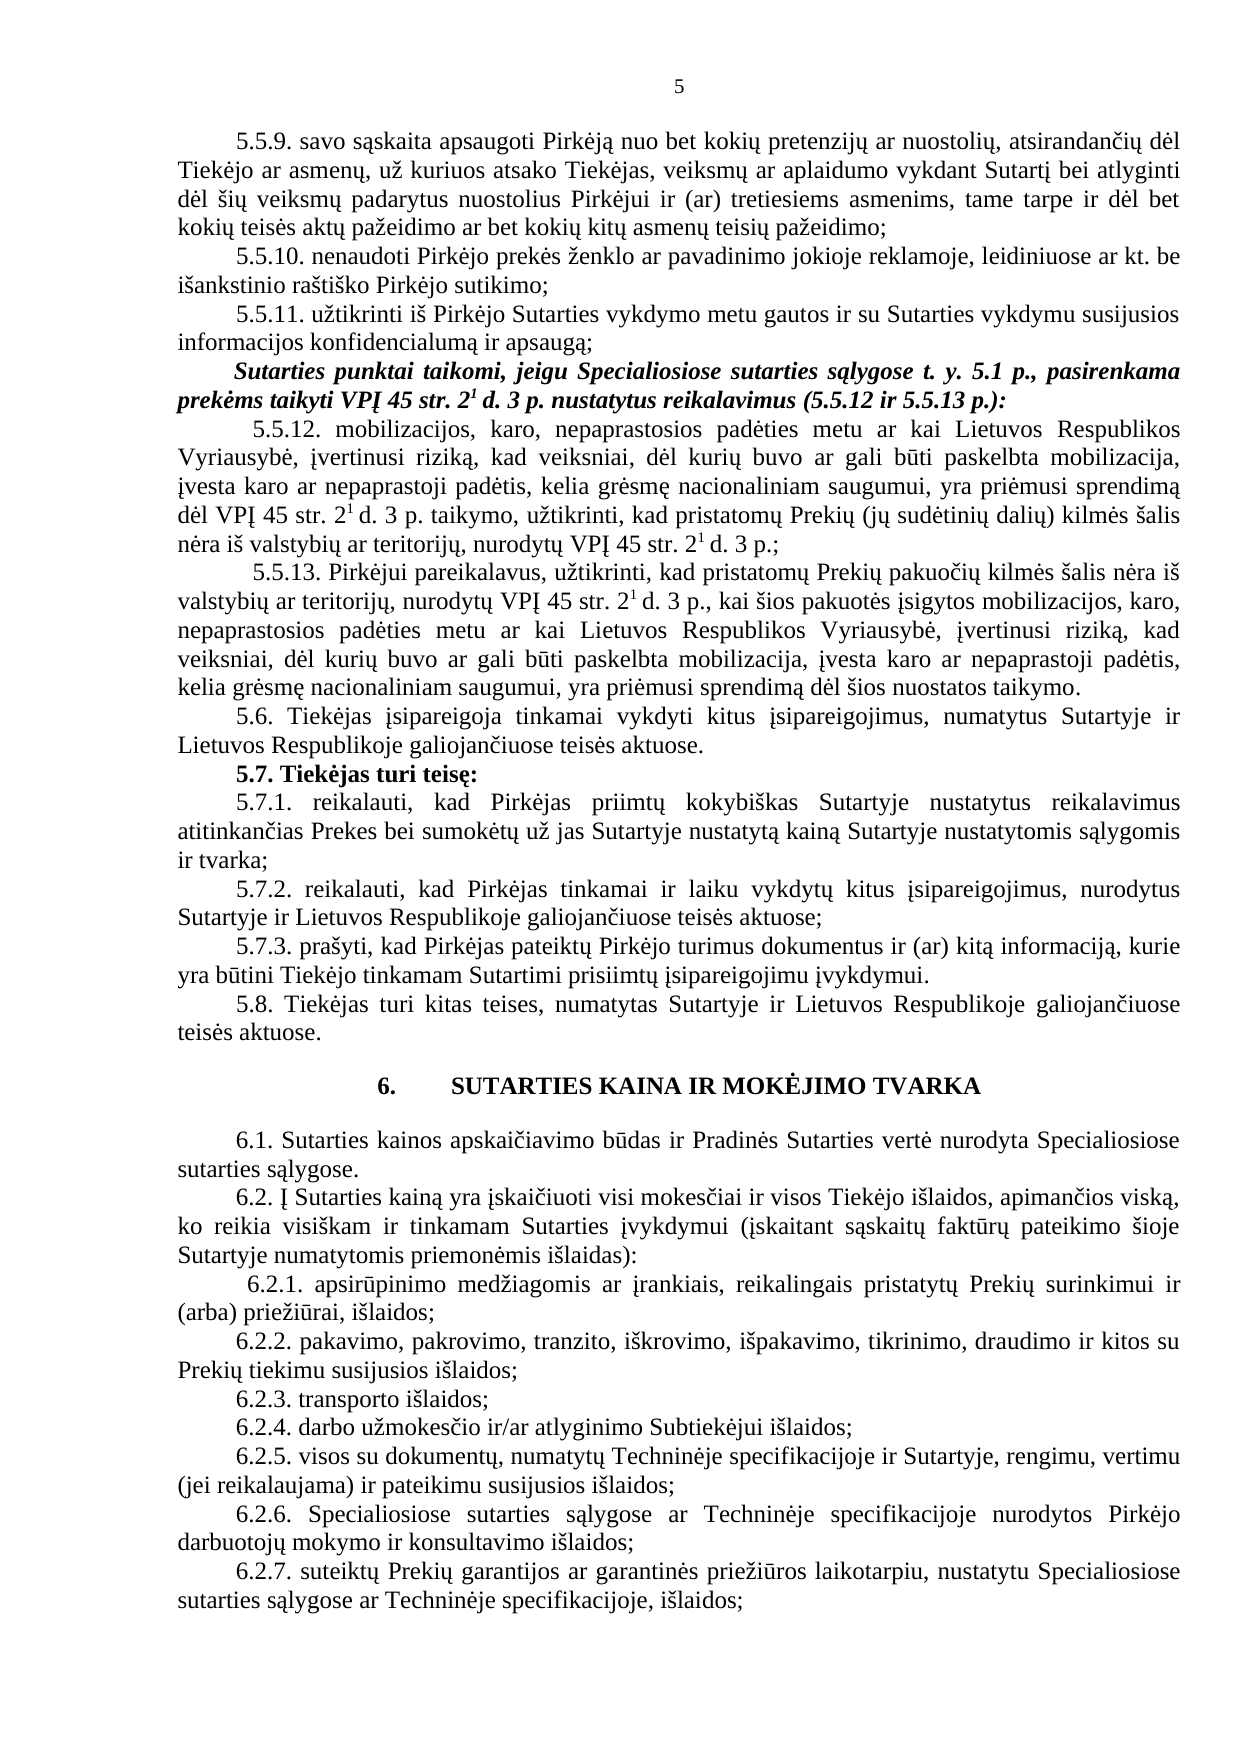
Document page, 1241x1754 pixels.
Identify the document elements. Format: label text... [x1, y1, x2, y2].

text 5.6. Tiekėjas įsipareigoja tinkamai vykdyti kitus įsipareigojimus, numatytus Sutartyje ir Lietuvos Respublikoje galiojančiuose teisės aktuose. [177, 701, 1181, 759]
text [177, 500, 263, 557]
text Sutarties punktai taikomi, jeigu Specialiosiose sutarties sąlygose t. y. 5.1 p., pasirenkama prekėms taikyti VPĮ 45 str. 21 d. 3 p. nustatytus reikalavimus (5.5.12 ir 5.5.13 p.): [177, 356, 1181, 414]
text 5.7. Tiekėjas turi teisę: [177, 759, 1181, 787]
text 6.2.5. visos su dokumentų, numatytų Techninėje specifikacijoje ir Sutartyje, rengimu, vertimu (jei reikalaujama) ir pateikimu susijusios išlaidos; [177, 1441, 1181, 1499]
text 5.7.2. reikalauti, kad Pirkėjas tinkamai ir laiku vykdytų kitus įsipareigojimus, nurodytus Sutartyje ir Lietuvos Respublikoje galiojančiuose teisės aktuose; [177, 874, 1181, 931]
text 6.2. Į Sutarties kainą yra įskaičiuoti visi mokesčiai ir visos Tiekėjo išlaidos, apimančios viską, ko reikia visiškam ir tinkamam Sutarties įvykdymui (įskaitant sąskaitų faktūrų pateikimo šioje Sutartyje numatytomis priemonėmis išlaidas): [177, 1182, 1181, 1269]
text 6.2.3. transporto išlaidos; [177, 1384, 1181, 1412]
text 5.7.3. prašyti, kad Pirkėjas pateiktų Pirkėjo turimus dokumentus ir (ar) kitą informaciją, kurie yra būtini Tiekėjo tinkamam Sutartimi prisiimtų įsipareigojimu įvykdymui. [177, 931, 1181, 989]
text 6.2.2. pakavimo, pakrovimo, tranzito, iškrovimo, išpakavimo, tikrinimo, draudimo ir kitos su Prekių tiekimu susijusios išlaidos; [177, 1326, 1181, 1384]
text 5.5.11. užtikrinti iš Pirkėjo Sutarties vykdymo metu gautos ir su Sutarties vykdymu susijusios informacijos konfidencialumą ir apsaugą; [177, 299, 1181, 356]
text 5.8. Tiekėjas turi kitas teises, numatytas Sutartyje ir Lietuvos Respublikoje galiojančiuose teisės aktuose. [177, 989, 1181, 1046]
text 5.7.1. reikalauti, kad Pirkėjas priimtų kokybiškas Sutartyje nustatytus reikalavimus atitinkančias Prekes bei sumokėtų už jas Sutartyje nustatytą kainą Sutartyje nustatytomis sąlygomis ir tvarka; [177, 787, 1181, 874]
text 6.2.4. darbo užmokesčio ir/ar atlyginimo Subtiekėjui išlaidos; [177, 1412, 1181, 1441]
text 6.2.6. Specialiosiose sutarties sąlygose ar Techninėje specifikacijoje nurodytos Pirkėjo darbuotojų mokymo ir konsultavimo išlaidos; [177, 1499, 1181, 1556]
text 5.5.12. mobilizacijos, karo, nepaprastosios padėties metu ar kai Lietuvos Respublikos Vyriausybė, įvertinusi riziką, kad veiksniai, dėl kurių buvo ar gali būti paskelbta mobilizacija, įvesta karo ar nepaprastoji padėtis, kelia grėsmę nacionaliniam saugumui, yra priėmusi sprendimą dėl VPĮ 45 str. 21 d. 3 p. taikymo, užtikrinti, kad pristatomų Prekių (jų sudėtinių dalių) kilmės šalis nėra iš valstybių ar teritorijų, nurodytų VPĮ 45 str. 21 d. 3 p.; [527, 500, 1181, 557]
text 6. Sutarties kainA IR MOKĖJIMO TVARKA [177, 1071, 1181, 1100]
text 5.5.13. Pirkėjui pareikalavus, užtikrinti, kad pristatomų Prekių pakuočių kilmės šalis nėra iš valstybių ar teritorijų, nurodytų VPĮ 45 str. 21 d. 3 p., kai šios pakuotės įsigytos mobilizacijos, karo, nepaprastosios padėties metu ar kai Lietuvos Respublikos Vyriausybė, įvertinusi riziką, kad veiksniai, dėl kurių buvo ar gali būti paskelbta mobilizacija, įvesta karo ar nepaprastoji padėtis, kelia grėsmę nacionaliniam saugumui, yra priėmusi sprendimą dėl šios nuostatos taikymo. [177, 557, 1181, 615]
text 5.5.9. savo sąskaita apsaugoti Pirkėją nuo bet kokių pretenzijų ar nuostolių, atsirandančių dėl Tiekėjo ar asmenų, už kuriuos atsako Tiekėjas, veiksmų ar aplaidumo vykdant Sutartį bei atlyginti dėl šių veiksmų padarytus nuostolius Pirkėjui ir (ar) tretiesiems asmenims, tame tarpe ir dėl bet kokių teisės aktų pažeidimo ar bet kokių kitų asmenų teisių pažeidimo; [177, 126, 1181, 241]
text 6.2.7. suteiktų Prekių garantijos ar garantinės priežiūros laikotarpiu, nustatytu Specialiosiose sutarties sąlygose ar Techninėje specifikacijoje, išlaidos; [177, 1556, 1181, 1614]
text 5.5.13. Pirkėjui pareikalavus, užtikrinti, kad pristatomų Prekių pakuočių kilmės šalis nėra iš valstybių ar teritorijų, nurodytų VPĮ 45 str. 21 d. 3 p., kai šios pakuotės įsigytos mobilizacijos, karo, nepaprastosios padėties metu ar kai Lietuvos Respublikos Vyriausybė, įvertinusi riziką, kad veiksniai, dėl kurių buvo ar gali būti paskelbta mobilizacija, įvesta karo ar nepaprastoji padėtis, kelia grėsmę nacionaliniam saugumui, yra priėmusi sprendimą dėl šios nuostatos taikymo. [177, 672, 1181, 701]
text 6.1. Sutarties kainos apskaičiavimo būdas ir Pradinės Sutarties vertė nurodyta Specialiosiose sutarties sąlygose. [177, 1125, 1181, 1182]
text 5.5.12. mobilizacijos, karo, nepaprastosios padėties metu ar kai Lietuvos Respublikos Vyriausybė, įvertinusi riziką, kad veiksniai, dėl kurių buvo ar gali būti paskelbta mobilizacija, įvesta karo ar nepaprastoji padėtis, kelia grėsmę nacionaliniam saugumui, yra priėmusi sprendimą dėl VPĮ 45 str. 21 d. 3 p. taikymo, užtikrinti, kad pristatomų Prekių (jų sudėtinių dalių) kilmės šalis nėra iš valstybių ar teritorijų, nurodytų VPĮ 45 str. 21 d. 3 p.; [177, 414, 1181, 443]
text 6.2.1. apsirūpinimo medžiagomis ar įrankiais, reikalingais pristatytų Prekių surinkimui ir (arba) priežiūrai, išlaidos; [177, 1269, 1181, 1326]
text 5.5.10. nenaudoti Pirkėjo prekės ženklo ar pavadinimo jokioje reklamoje, leidiniuose ar kt. be išankstinio raštiško Pirkėjo sutikimo; [177, 241, 1181, 299]
